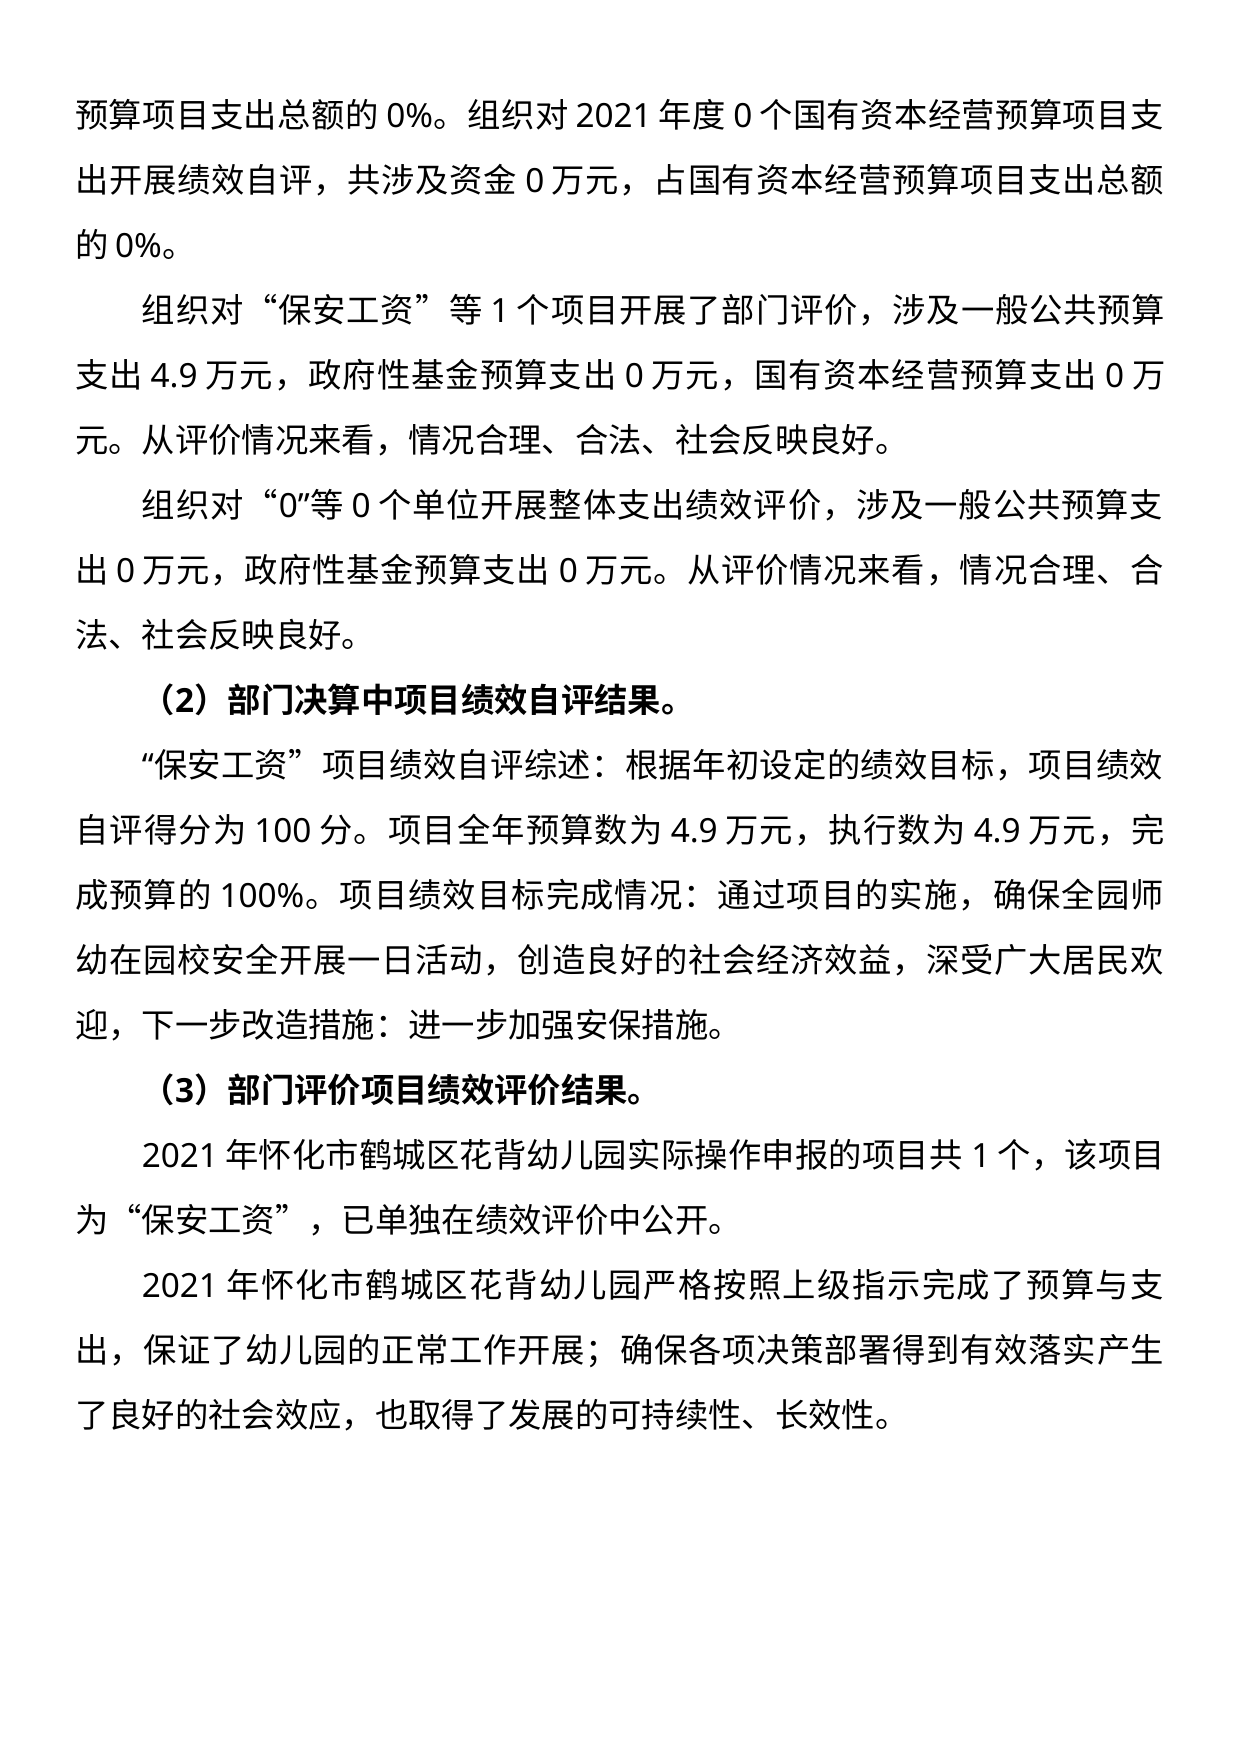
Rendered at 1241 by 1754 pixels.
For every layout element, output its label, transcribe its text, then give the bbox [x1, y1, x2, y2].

text （2）部门决算中项目绩效自评结果。 [75, 666, 1165, 731]
text “保安工资”项目绩效自评综述：根据年初设定的绩效目标，项目绩效自评得分为100分。项目全年预算数为4.9万元，执行数为4.9万元，完成预算的100%。项目绩效目标完成情况：通过项目的实施，确保全园师幼在园校安全开展一日活动，创造良好的社会经济效益，深受广大居民欢迎，下一步改造措施：进一步加强安保措施。 [75, 731, 1165, 1056]
text 2021年怀化市鹤城区花背幼儿园严格按照上级指示完成了预算与支出，保证了幼儿园的正常工作开展；确保各项决策部署得到有效落实产生了良好的社会效应，也取得了发展的可持续性、长效性。 [75, 1251, 1165, 1446]
text 2021年怀化市鹤城区花背幼儿园实际操作申报的项目共1个，该项目为“保安工资”，已单独在绩效评价中公开。 [75, 1121, 1165, 1251]
text （3）部门评价项目绩效评价结果。 [75, 1056, 1165, 1121]
text 组织对“保安工资”等1个项目开展了部门评价，涉及一般公共预算支出4.9万元，政府性基金预算支出0万元，国有资本经营预算支出0万元。从评价情况来看，情况合理、合法、社会反映良好。 [75, 276, 1165, 471]
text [75, 81, 1165, 276]
text 组织对“0”等0个单位开展整体支出绩效评价，涉及一般公共预算支出0万元，政府性基金预算支出0万元。从评价情况来看，情况合理、合法、社会反映良好。 [75, 471, 1165, 666]
